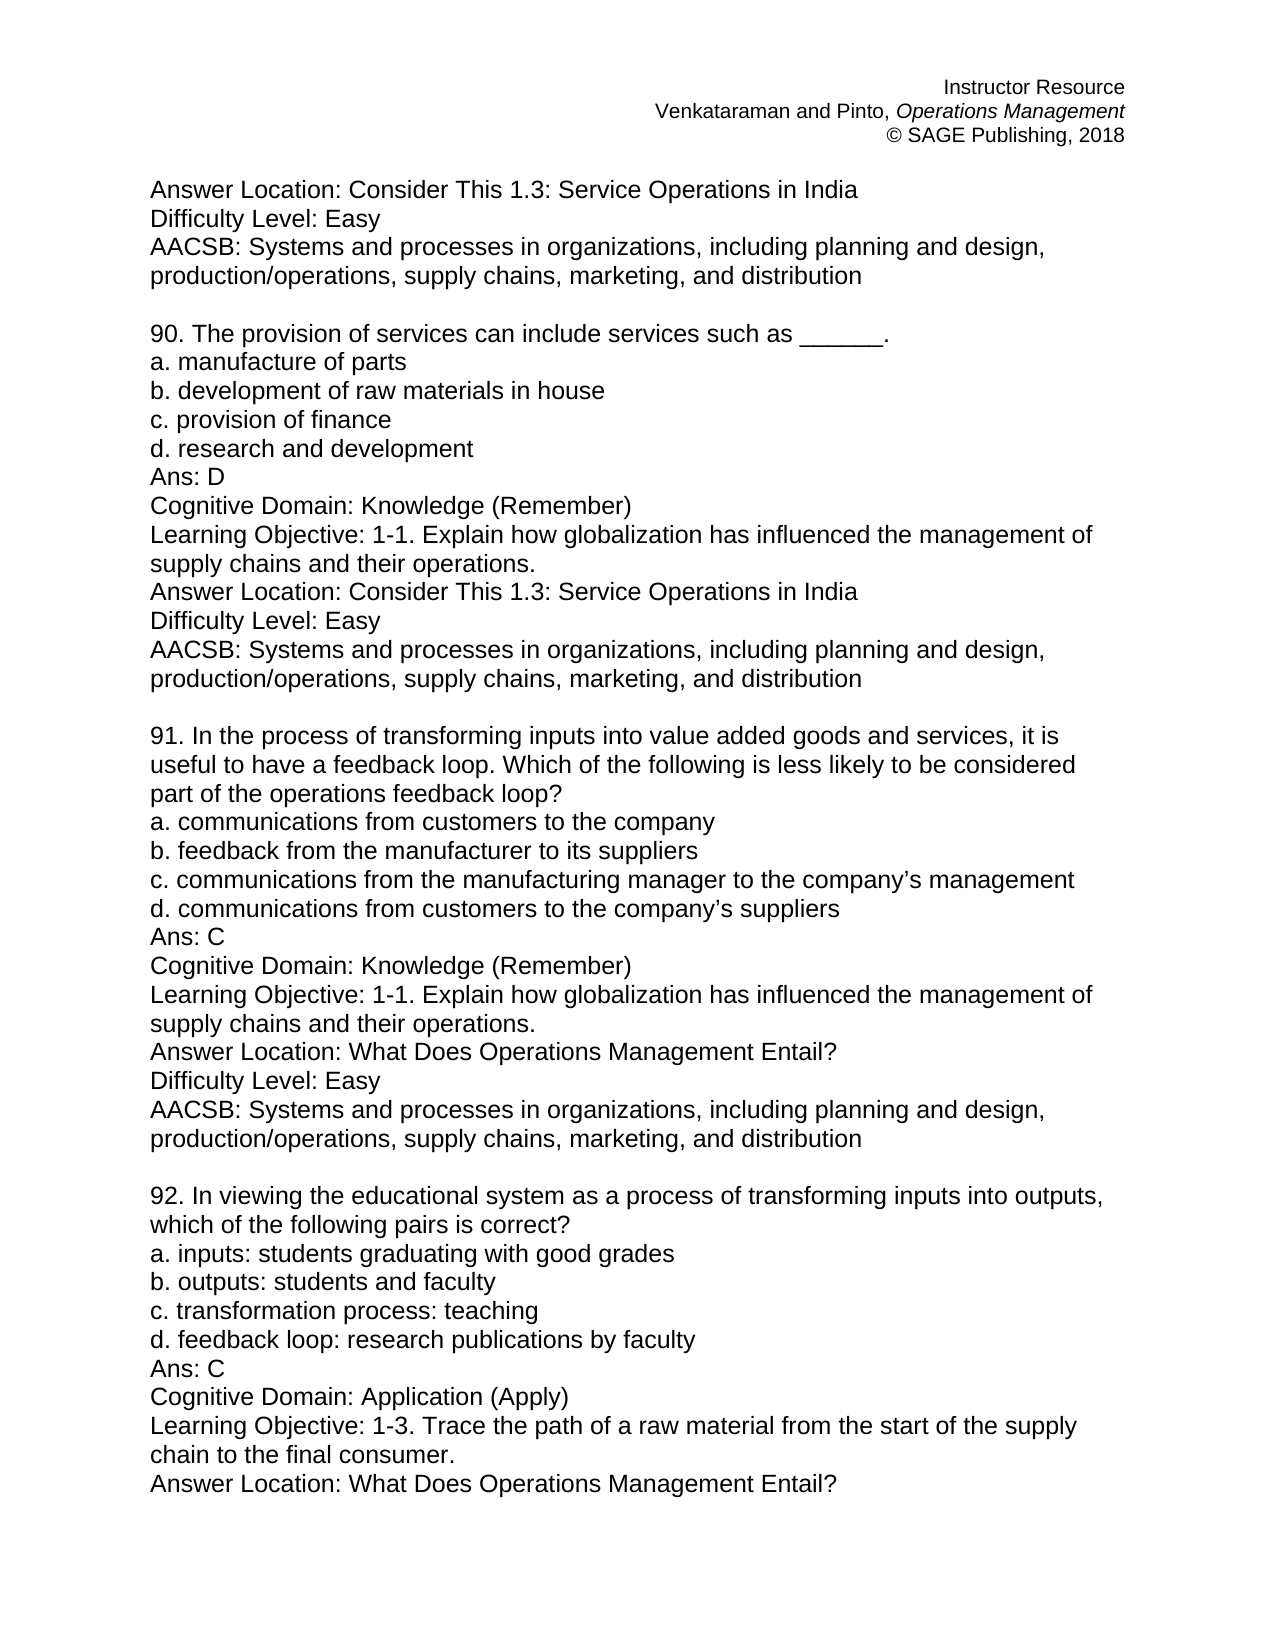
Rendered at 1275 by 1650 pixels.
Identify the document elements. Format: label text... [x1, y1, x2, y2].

text c. communications from the manufacturing manager to the company’s management [150, 865, 1125, 894]
text Answer Location: What Does Operations Management Entail? [150, 1037, 1125, 1066]
text AACSB: Systems and processes in organizations, including planning and design, production/operations, supply chains, marketing, and distribution [150, 232, 1125, 290]
text 91. In the process of transforming inputs into value added goods and services, it is useful to have a feedback loop. Which of the following is less likely to be considered part of the operations feedback loop? [150, 721, 1125, 807]
text Ans: C [150, 922, 1125, 951]
text d. communications from customers to the company’s suppliers [150, 894, 1125, 922]
text 90. The provision of services can include services such as ______. [150, 319, 1125, 347]
text Answer Location: Consider This 1.3: Service Operations in India [150, 577, 1125, 606]
text AACSB: Systems and processes in organizations, including planning and design, production/operations, supply chains, marketing, and distribution [150, 1095, 1125, 1152]
text b. outputs: students and faculty [150, 1267, 1125, 1296]
text Difficulty Level: Easy [150, 1066, 1125, 1095]
text a. inputs: students graduating with good grades [150, 1239, 1125, 1267]
text Answer Location: What Does Operations Management Entail? [150, 1469, 1125, 1497]
text Cognitive Domain: Knowledge (Remember) [150, 491, 1125, 520]
text Learning Objective: 1-3. Trace the path of a raw material from the start of the supply chain to the final consumer. [150, 1411, 1125, 1469]
text Answer Location: Consider This 1.3: Service Operations in India [150, 175, 1125, 204]
text Learning Objective: 1-1. Explain how globalization has influenced the management of supply chains and their operations. [150, 520, 1125, 577]
text a. communications from customers to the company [150, 807, 1125, 836]
text Learning Objective: 1-1. Explain how globalization has influenced the management of supply chains and their operations. [150, 980, 1125, 1037]
text 92. In viewing the educational system as a process of transforming inputs into outputs, which of the following pairs is correct? [150, 1181, 1125, 1239]
text Ans: C [150, 1354, 1125, 1382]
text c. transformation process: teaching [150, 1296, 1125, 1325]
text b. development of raw materials in house [150, 376, 1125, 405]
text b. feedback from the manufacturer to its suppliers [150, 836, 1125, 865]
text Difficulty Level: Easy [150, 204, 1125, 232]
text a. manufacture of parts [150, 347, 1125, 376]
text Difficulty Level: Easy [150, 606, 1125, 635]
text d. feedback loop: research publications by faculty [150, 1325, 1125, 1354]
text Cognitive Domain: Application (Apply) [150, 1382, 1125, 1411]
text AACSB: Systems and processes in organizations, including planning and design, production/operations, supply chains, marketing, and distribution [150, 635, 1125, 692]
text Cognitive Domain: Knowledge (Remember) [150, 951, 1125, 980]
text d. research and development [150, 434, 1125, 462]
text Ans: D [150, 462, 1125, 491]
text c. provision of finance [150, 405, 1125, 434]
